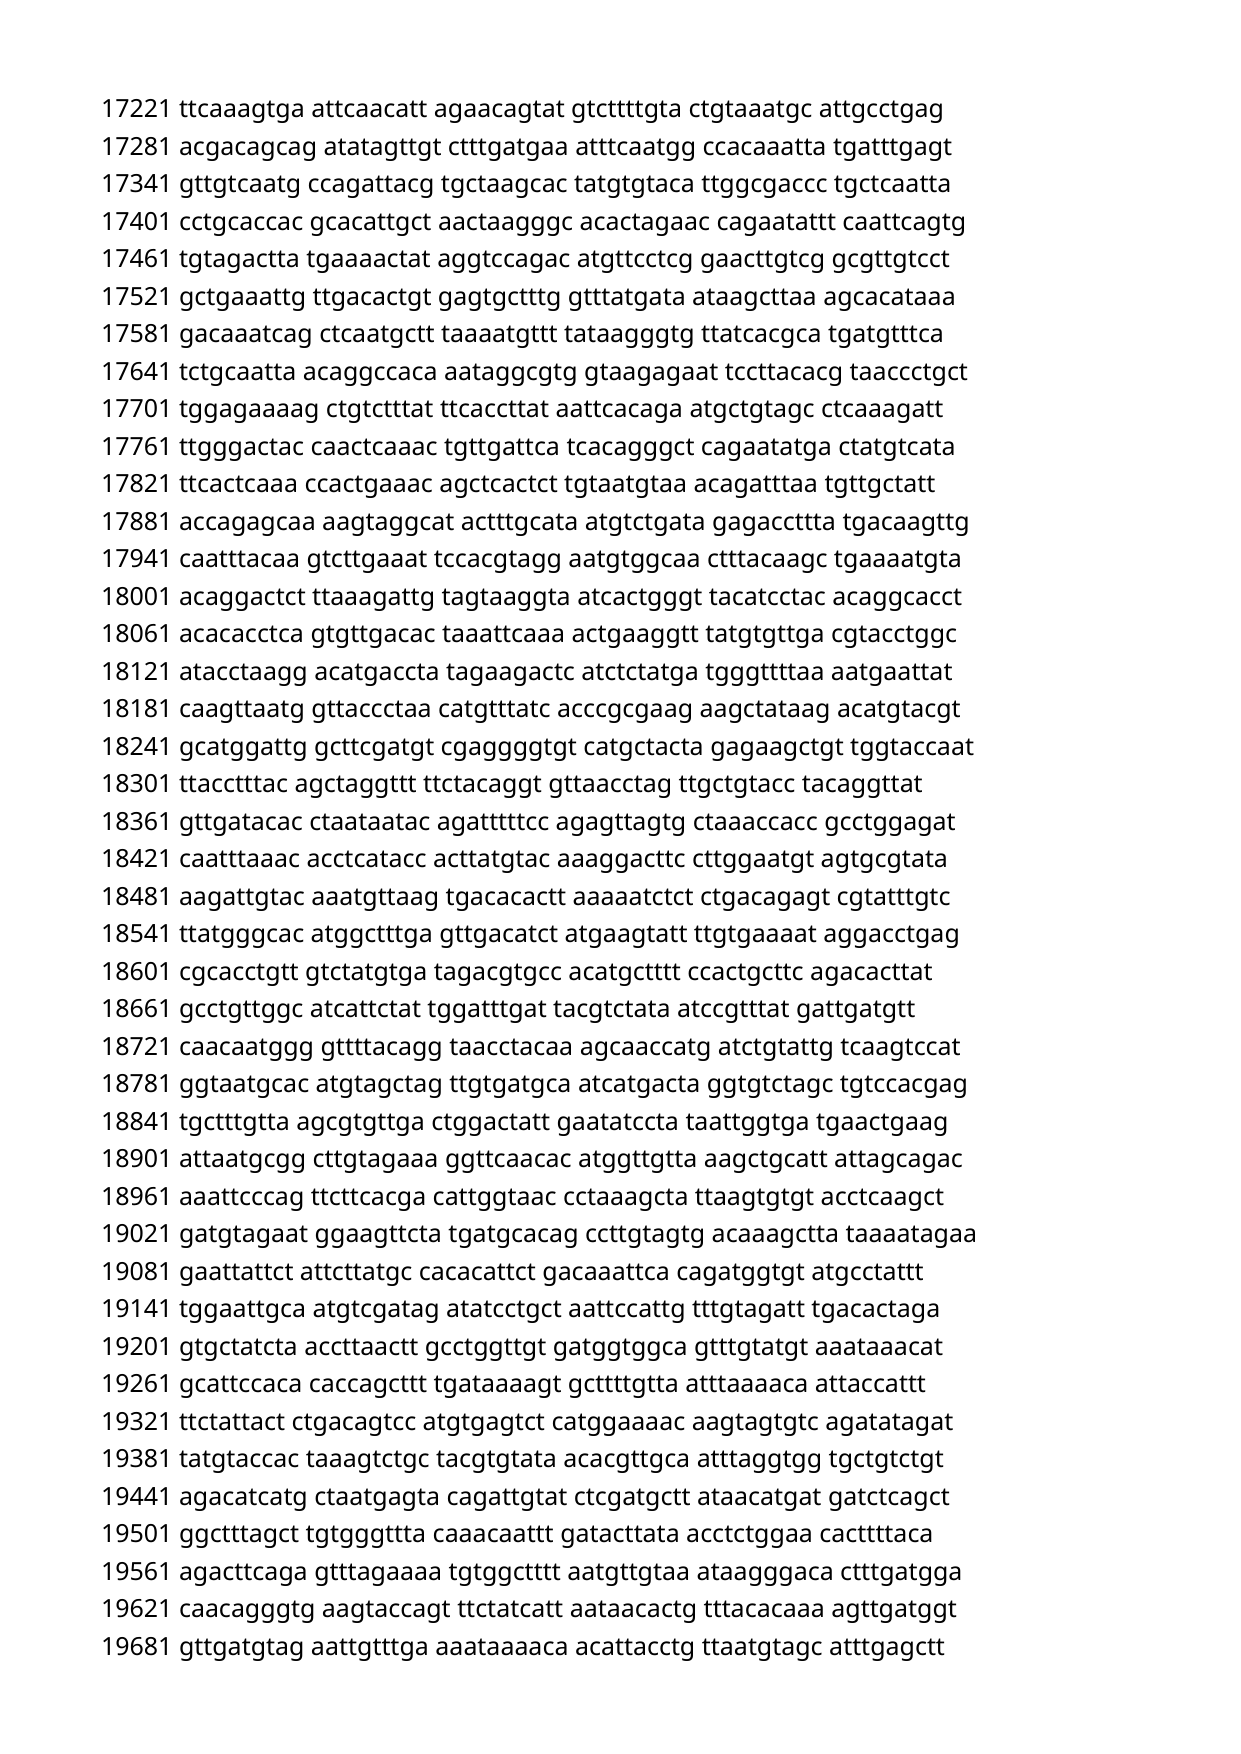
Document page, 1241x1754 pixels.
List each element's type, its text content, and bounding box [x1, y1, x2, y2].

text 18421 caatttaaac acctcatacc acttatgtac aaaggacttc cttggaatgt agtgcgtata [75, 839, 1165, 877]
text 19441 agacatcatg ctaatgagta cagattgtat ctcgatgctt ataacatgat gatctcagct [75, 1477, 1165, 1514]
text 18721 caacaatggg gttttacagg taacctacaa agcaaccatg atctgtattg tcaagtccat [75, 1027, 1165, 1064]
text 19261 gcattccaca caccagcttt tgataaaagt gcttttgtta atttaaaaca attaccattt [75, 1364, 1165, 1402]
text 18841 tgctttgtta agcgtgttga ctggactatt gaatatccta taattggtga tgaactgaag [75, 1102, 1165, 1139]
text 18361 gttgatacac ctaataatac agatttttcc agagttagtg ctaaaccacc gcctggagat [75, 802, 1165, 839]
text 17521 gctgaaattg ttgacactgt gagtgctttg gtttatgata ataagcttaa agcacataaa [75, 277, 1165, 314]
text 18541 ttatgggcac atggctttga gttgacatct atgaagtatt ttgtgaaaat aggacctgag [75, 914, 1165, 952]
text 17641 tctgcaatta acaggccaca aataggcgtg gtaagagaat tccttacacg taaccctgct [75, 352, 1165, 389]
text 18661 gcctgttggc atcattctat tggatttgat tacgtctata atccgtttat gattgatgtt [75, 989, 1165, 1027]
text 17821 ttcactcaaa ccactgaaac agctcactct tgtaatgtaa acagatttaa tgttgctatt [75, 464, 1165, 502]
text 17461 tgtagactta tgaaaactat aggtccagac atgttcctcg gaacttgtcg gcgttgtcct [75, 239, 1165, 277]
text 18481 aagattgtac aaatgttaag tgacacactt aaaaatctct ctgacagagt cgtatttgtc [75, 877, 1165, 914]
text 17941 caatttacaa gtcttgaaat tccacgtagg aatgtggcaa ctttacaagc tgaaaatgta [75, 539, 1165, 577]
text 19561 agacttcaga gtttagaaaa tgtggctttt aatgttgtaa ataagggaca ctttgatgga [75, 1552, 1165, 1589]
text 19201 gtgctatcta accttaactt gcctggttgt gatggtggca gtttgtatgt aaataaacat [75, 1327, 1165, 1364]
text 18601 cgcacctgtt gtctatgtga tagacgtgcc acatgctttt ccactgcttc agacacttat [75, 952, 1165, 989]
text 17881 accagagcaa aagtaggcat actttgcata atgtctgata gagaccttta tgacaagttg [75, 502, 1165, 539]
text 18781 ggtaatgcac atgtagctag ttgtgatgca atcatgacta ggtgtctagc tgtccacgag [75, 1064, 1165, 1102]
text 17581 gacaaatcag ctcaatgctt taaaatgttt tataagggtg ttatcacgca tgatgtttca [75, 314, 1165, 352]
text 19681 gttgatgtag aattgtttga aaataaaaca acattacctg ttaatgtagc atttgagctt [75, 1627, 1165, 1664]
text 18181 caagttaatg gttaccctaa catgtttatc acccgcgaag aagctataag acatgtacgt [75, 689, 1165, 727]
text 17221 ttcaaagtga attcaacatt agaacagtat gtcttttgta ctgtaaatgc attgcctgag [75, 89, 1165, 127]
text 18901 attaatgcgg cttgtagaaa ggttcaacac atggttgtta aagctgcatt attagcagac [75, 1139, 1165, 1177]
text 17281 acgacagcag atatagttgt ctttgatgaa atttcaatgg ccacaaatta tgatttgagt [75, 127, 1165, 164]
text 19081 gaattattct attcttatgc cacacattct gacaaattca cagatggtgt atgcctattt [75, 1252, 1165, 1289]
text 19621 caacagggtg aagtaccagt ttctatcatt aataacactg tttacacaaa agttgatggt [75, 1589, 1165, 1627]
text 18301 ttacctttac agctaggttt ttctacaggt gttaacctag ttgctgtacc tacaggttat [75, 764, 1165, 802]
text 18961 aaattcccag ttcttcacga cattggtaac cctaaagcta ttaagtgtgt acctcaagct [75, 1177, 1165, 1214]
text 19501 ggctttagct tgtgggttta caaacaattt gatacttata acctctggaa cacttttaca [75, 1514, 1165, 1552]
text 18121 atacctaagg acatgaccta tagaagactc atctctatga tgggttttaa aatgaattat [75, 652, 1165, 689]
text 18061 acacacctca gtgttgacac taaattcaaa actgaaggtt tatgtgttga cgtacctggc [75, 614, 1165, 652]
text 17701 tggagaaaag ctgtctttat ttcaccttat aattcacaga atgctgtagc ctcaaagatt [75, 389, 1165, 427]
text 19381 tatgtaccac taaagtctgc tacgtgtata acacgttgca atttaggtgg tgctgtctgt [75, 1439, 1165, 1477]
text 18241 gcatggattg gcttcgatgt cgaggggtgt catgctacta gagaagctgt tggtaccaat [75, 727, 1165, 764]
text 19021 gatgtagaat ggaagttcta tgatgcacag ccttgtagtg acaaagctta taaaatagaa [75, 1214, 1165, 1252]
text 17341 gttgtcaatg ccagattacg tgctaagcac tatgtgtaca ttggcgaccc tgctcaatta [75, 164, 1165, 202]
text 19141 tggaattgca atgtcgatag atatcctgct aattccattg tttgtagatt tgacactaga [75, 1289, 1165, 1327]
text 17401 cctgcaccac gcacattgct aactaagggc acactagaac cagaatattt caattcagtg [75, 202, 1165, 239]
text 19321 ttctattact ctgacagtcc atgtgagtct catggaaaac aagtagtgtc agatatagat [75, 1402, 1165, 1439]
text 18001 acaggactct ttaaagattg tagtaaggta atcactgggt tacatcctac acaggcacct [75, 577, 1165, 614]
text 17761 ttgggactac caactcaaac tgttgattca tcacagggct cagaatatga ctatgtcata [75, 427, 1165, 464]
